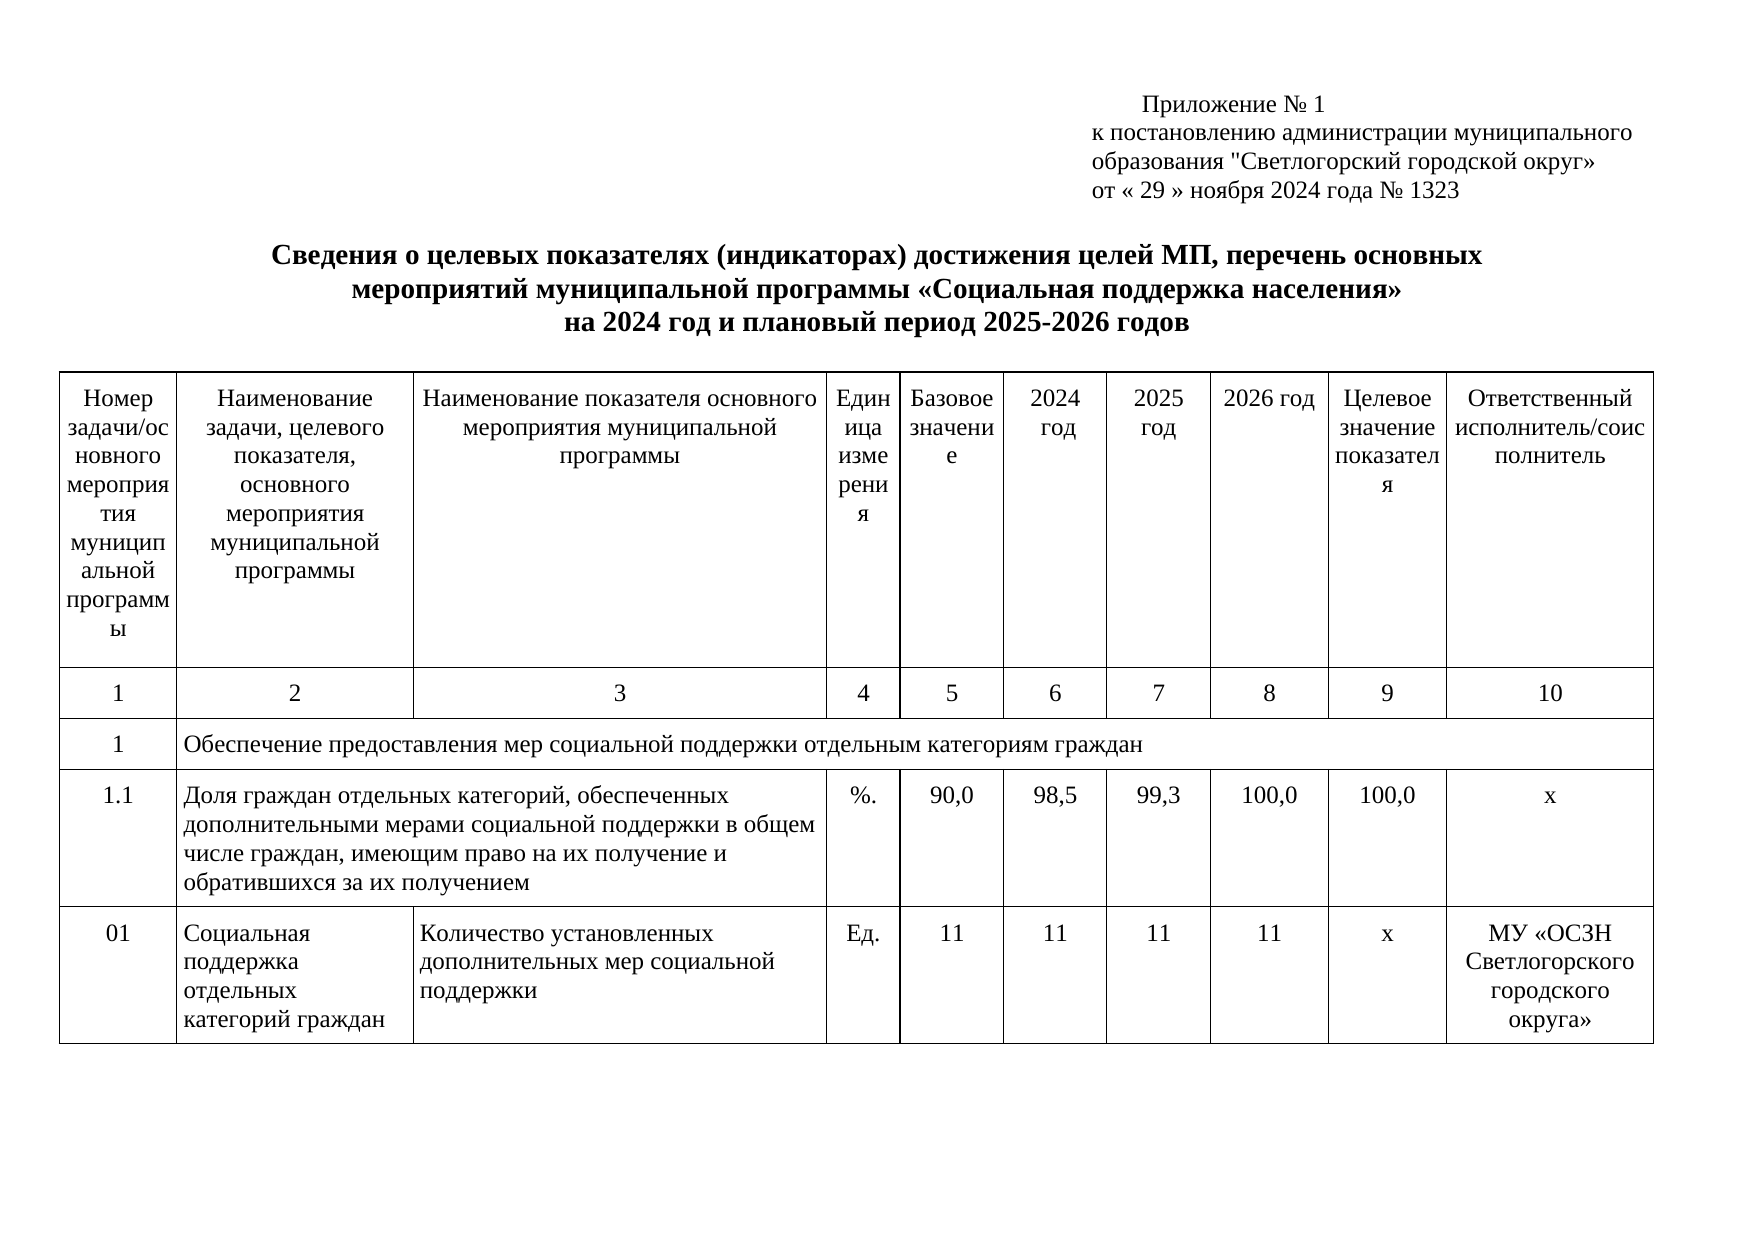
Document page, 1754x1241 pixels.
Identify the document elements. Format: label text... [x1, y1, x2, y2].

table_cell 10 [1447, 668, 1653, 718]
table_header 2025 год [1107, 373, 1210, 667]
table_header 2024 год [1004, 373, 1106, 667]
table_cell 9 [1329, 668, 1446, 718]
table_cell х [1329, 907, 1446, 1043]
table_cell х [1447, 770, 1653, 906]
table_cell %. [827, 770, 899, 906]
text мероприятий муниципальной программы «Социальная поддержка населения» [59, 271, 1695, 304]
table_header 2026 год [1211, 373, 1328, 667]
table_cell 6 [1004, 668, 1106, 718]
table_cell 98,5 [1004, 770, 1106, 906]
table_header Номер задачи/основного мероприятия муниципальной программы [60, 373, 176, 667]
table_cell 1 [60, 719, 176, 769]
table_header Базовое значение [901, 373, 1003, 667]
table_cell 11 [901, 907, 1003, 1043]
table_header Ответственный исполнитель/соисполнитель [1447, 373, 1653, 667]
table_cell 90,0 [901, 770, 1003, 906]
table_cell Социальная поддержка отдельных категорий граждан [177, 907, 413, 1043]
table_cell Доля граждан отдельных категорий, обеспеченных дополнительными мерами социальной поддержки в общем числе граждан, имеющим право на их получение и обратившихся за их получением [177, 770, 826, 906]
table_cell 5 [901, 668, 1003, 718]
table_cell 4 [827, 668, 899, 718]
table_cell 100,0 [1329, 770, 1446, 906]
table_cell 1.1 [60, 770, 176, 906]
table_header Наименование показателя основного мероприятия муниципальной программы [414, 373, 826, 667]
table_cell 11 [1004, 907, 1106, 1043]
text от « 29 » ноября 2024 года № 1323 [1092, 175, 1695, 204]
table_cell 1 [60, 668, 176, 718]
table_cell Количество установленных дополнительных мер социальной поддержки [414, 907, 826, 1043]
table_cell 8 [1211, 668, 1328, 718]
table_cell 01 [60, 907, 176, 1043]
table_cell Обеспечение предоставления мер социальной поддержки отдельным категориям граждан [177, 719, 1653, 769]
table_cell МУ «ОСЗН Светлогорского городского округа» [1447, 907, 1653, 1043]
text на 2024 год и плановый период 2025-2026 годов [59, 304, 1695, 338]
table_cell 3 [414, 668, 826, 718]
table_header Наименование задачи, целевого показателя, основного мероприятия муниципальной программы [177, 373, 413, 667]
table_cell 2 [177, 668, 413, 718]
table_cell 99,3 [1107, 770, 1210, 906]
table_cell Ед. [827, 907, 899, 1043]
table_header Целевое значение показателя [1329, 373, 1446, 667]
table_header Единица измерения [827, 373, 899, 667]
table_cell 100,0 [1211, 770, 1328, 906]
table_cell 7 [1107, 668, 1210, 718]
text Сведения о целевых показателях (индикаторах) достижения целей МП, перечень основных [59, 237, 1695, 271]
table_cell 11 [1211, 907, 1328, 1043]
text Приложение № 1 к постановлению администрации муниципального образования "Светлогорский городской округ» [1092, 89, 1695, 175]
table_cell 11 [1107, 907, 1210, 1043]
